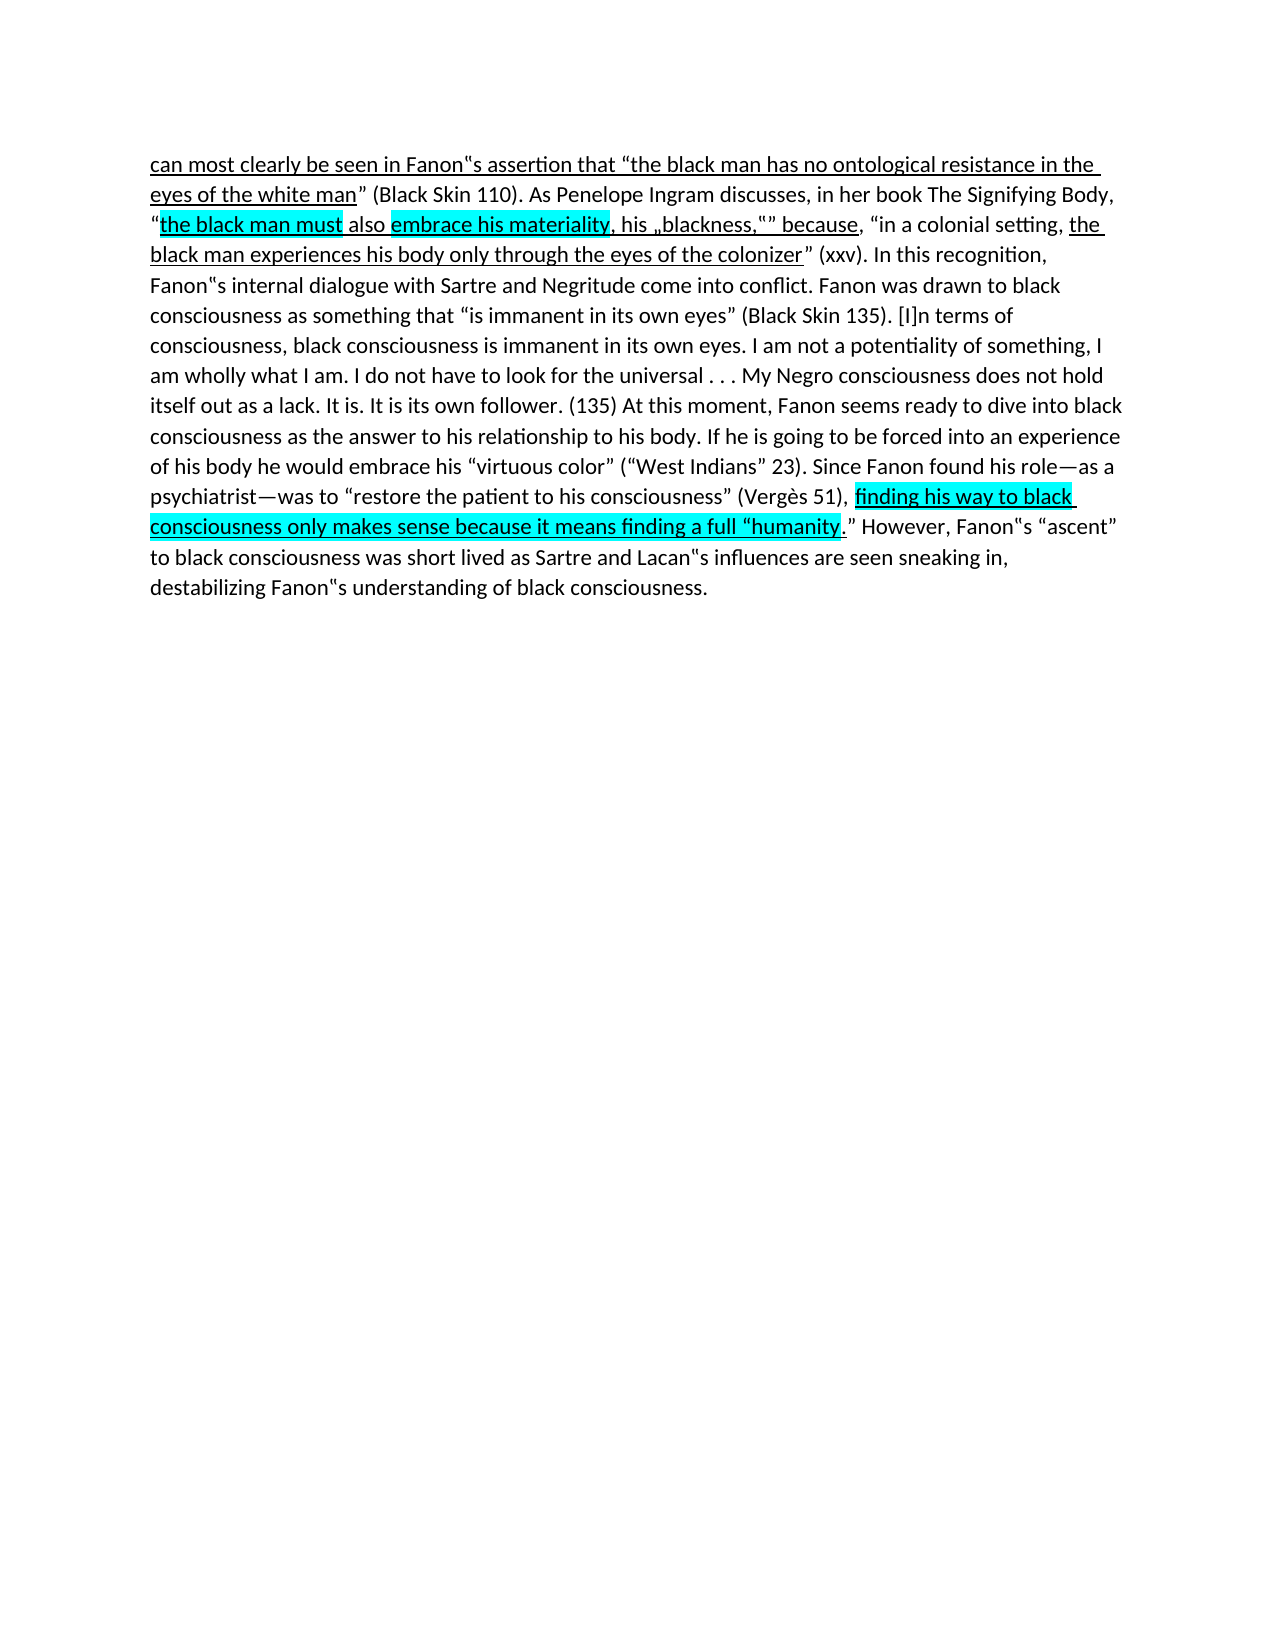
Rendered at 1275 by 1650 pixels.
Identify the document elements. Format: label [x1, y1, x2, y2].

text [150, 150, 1125, 601]
